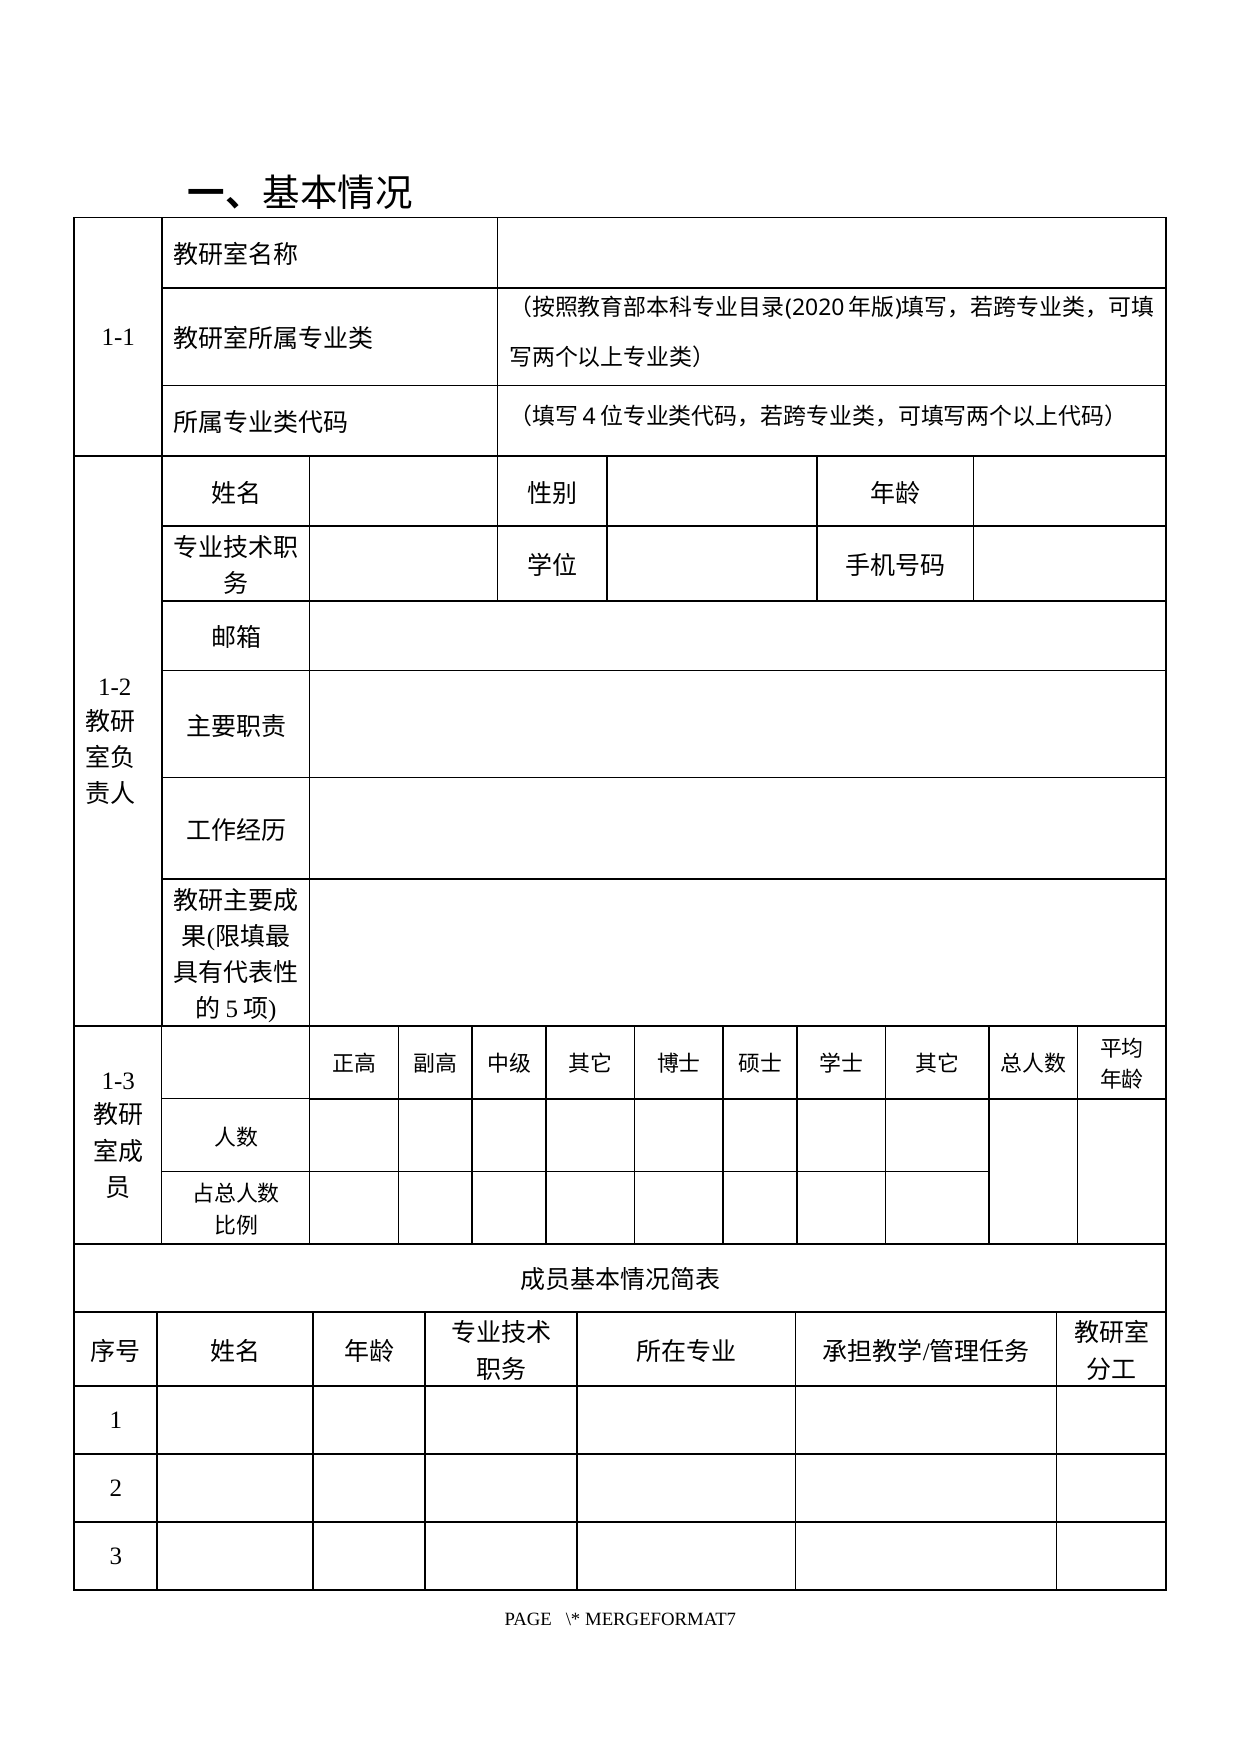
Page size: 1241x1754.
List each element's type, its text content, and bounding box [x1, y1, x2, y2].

table_cell 主要职责 [163, 671, 309, 777]
table_cell [310, 778, 1165, 878]
table_cell 成员基本情况简表 [75, 1245, 1165, 1311]
table_cell 占总人数 比例 [162, 1172, 309, 1243]
table_cell [1057, 1523, 1165, 1589]
table_cell [724, 1172, 796, 1243]
table_cell 正高 [310, 1027, 398, 1098]
table_cell [1078, 1100, 1165, 1243]
table_cell [399, 1100, 471, 1171]
table_cell [310, 602, 1165, 670]
table_cell 学位 [498, 527, 606, 600]
table_cell 教研主要成果(限填最具有代表性的5项) [163, 880, 309, 1025]
table_cell 邮箱 [163, 602, 309, 670]
table_cell [796, 1455, 1056, 1521]
table_cell [796, 1523, 1056, 1589]
table_cell 博士 [635, 1027, 722, 1098]
table_header 教研室名称 [163, 218, 497, 287]
table_cell [886, 1100, 988, 1171]
table_cell [724, 1100, 796, 1171]
table_cell [162, 1027, 309, 1098]
table_cell [547, 1172, 634, 1243]
table_cell 教研室所属专业类 [163, 289, 497, 385]
table_cell [578, 1387, 795, 1453]
table_cell [974, 457, 1165, 525]
table_cell [310, 671, 1165, 777]
table_cell [796, 1387, 1056, 1453]
table_cell [314, 1523, 424, 1589]
table_cell [310, 1100, 398, 1171]
table_cell 2 [75, 1455, 156, 1521]
table_cell [1057, 1387, 1165, 1453]
table_cell [426, 1387, 576, 1453]
table_cell [1057, 1455, 1165, 1521]
table_cell 1-2 教研室负责人 [75, 457, 161, 1025]
table_cell 姓名 [158, 1313, 312, 1385]
table_cell 其它 [547, 1027, 634, 1098]
table_cell [314, 1455, 424, 1521]
table_cell 专业技术职务 [163, 527, 309, 600]
table_cell [399, 1172, 471, 1243]
table_cell [158, 1387, 312, 1453]
table_cell 年龄 [818, 457, 973, 525]
table_cell [990, 1100, 1077, 1243]
table_cell [158, 1455, 312, 1521]
table_cell [798, 1172, 885, 1243]
table_cell 总人数 [990, 1027, 1077, 1098]
table_cell 所属专业类代码 [163, 386, 497, 455]
table_cell 人数 [162, 1099, 309, 1171]
table_cell 所在专业 [578, 1313, 795, 1385]
table_cell [886, 1172, 988, 1243]
table_cell [310, 1172, 398, 1243]
table_cell [426, 1523, 576, 1589]
table_cell 年龄 [314, 1313, 424, 1385]
table_cell 其它 [886, 1027, 988, 1098]
table_cell 承担教学/管理任务 [796, 1313, 1056, 1385]
table_cell 1-3 教研室成员 [75, 1027, 161, 1243]
table_cell [547, 1100, 634, 1171]
table_cell [798, 1100, 885, 1171]
table_cell [608, 527, 816, 600]
table_cell 1 [75, 1387, 156, 1453]
table_cell [158, 1523, 312, 1589]
table_cell 性别 [498, 457, 606, 525]
table_cell （填写4位专业类代码，若跨专业类，可填写两个以上代码） [498, 386, 1165, 455]
table_cell [314, 1387, 424, 1453]
table_cell [578, 1455, 795, 1521]
table_cell [608, 457, 816, 525]
table_cell [310, 457, 497, 525]
table_cell [426, 1455, 576, 1521]
table_cell [473, 1172, 545, 1243]
table_cell [635, 1100, 722, 1171]
table_cell 姓名 [163, 457, 309, 525]
table_cell 手机号码 [818, 527, 973, 600]
table_cell [310, 880, 1165, 1025]
table_cell （按照教育部本科专业目录(2020年版)填写，若跨专业类，可填写两个以上专业类） [498, 289, 1165, 385]
table_cell [974, 527, 1165, 600]
table_cell 平均 年龄 [1078, 1027, 1165, 1098]
table_cell 学士 [798, 1027, 885, 1098]
table_cell 3 [75, 1523, 156, 1589]
table_cell [578, 1523, 795, 1589]
table_cell 中级 [473, 1027, 545, 1098]
table_cell 工作经历 [163, 778, 309, 878]
table_cell [473, 1100, 545, 1171]
table_cell 副高 [399, 1027, 471, 1098]
table_cell 硕士 [724, 1027, 796, 1098]
table_cell [635, 1172, 722, 1243]
table_header [498, 218, 1165, 287]
text 一、基本情况 [187, 162, 1053, 217]
table_cell 专业技术 职务 [426, 1313, 576, 1385]
table_header 1-1 [75, 218, 161, 455]
table_cell 教研室 分工 [1057, 1313, 1165, 1385]
table_cell 序号 [75, 1313, 156, 1385]
table_cell [310, 527, 497, 600]
